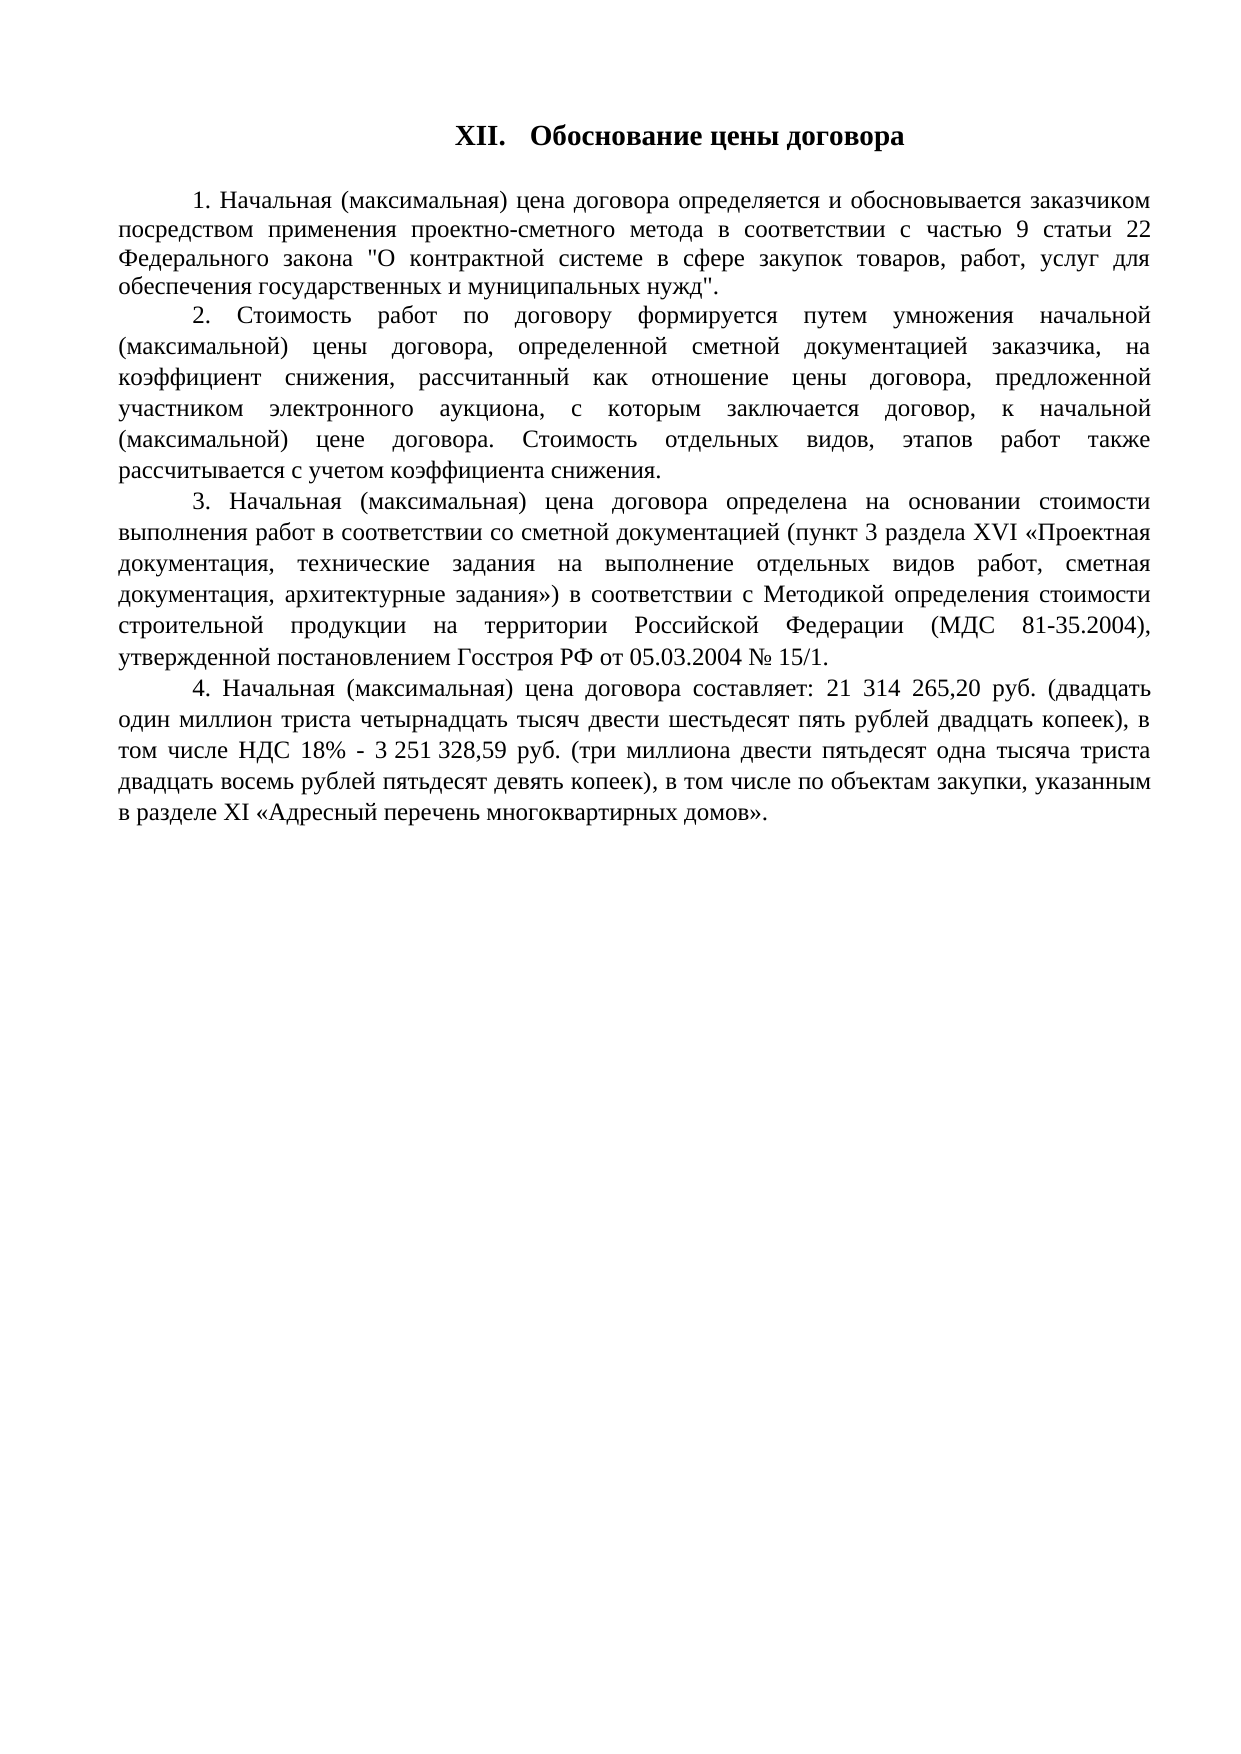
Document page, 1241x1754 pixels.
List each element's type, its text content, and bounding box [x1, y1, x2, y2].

list Обоснование цены договора [208, 118, 1152, 152]
text 1. Начальная (максимальная) цена договора определяется и обосновывается заказчиком посредством применения проектно-сметного метода в соответствии с частью 9 статьи 22 Федерального закона "О контрактной системе в сфере закупок товаров, работ, услуг для обеспечения государственных и муниципальных нужд". [118, 185, 1152, 300]
text 3. Начальная (максимальная) цена договора определена на основании стоимости выполнения работ в соответствии со сметной документацией (пункт 3 раздела XVI «Проектная документация, технические задания на выполнение отдельных видов работ, сметная документация, архитектурные задания») в соответствии с Методикой определения стоимости строительной продукции на территории Российской Федерации (МДС 81-35.2004), утвержденной постановлением Госстроя РФ от 05.03.2004 № 15/1. [118, 486, 1152, 670]
text 4. Начальная (максимальная) цена договора составляет: 21 314 265,20 руб. (двадцать один миллион триста четырнадцать тысяч двести шестьдесят пять рублей двадцать копеек), в том числе НДС 18% - 3 251 328,59 руб. (три миллиона двести пятьдесят одна тысяча триста двадцать восемь рублей пятьдесят девять копеек), в том числе по объектам закупки, указанным в разделе XI «Адресный перечень многоквартирных домов». [118, 673, 1152, 826]
text 2. Стоимость работ по договору формируется путем умножения начальной (максимальной) цены договора, определенной сметной документацией заказчика, на коэффициент снижения, рассчитанный как отношение цены договора, предложенной участником электронного аукциона, с которым заключается договор, к начальной (максимальной) цене договора. Стоимость отдельных видов, этапов работ также рассчитывается с учетом коэффициента снижения. [118, 300, 1152, 484]
